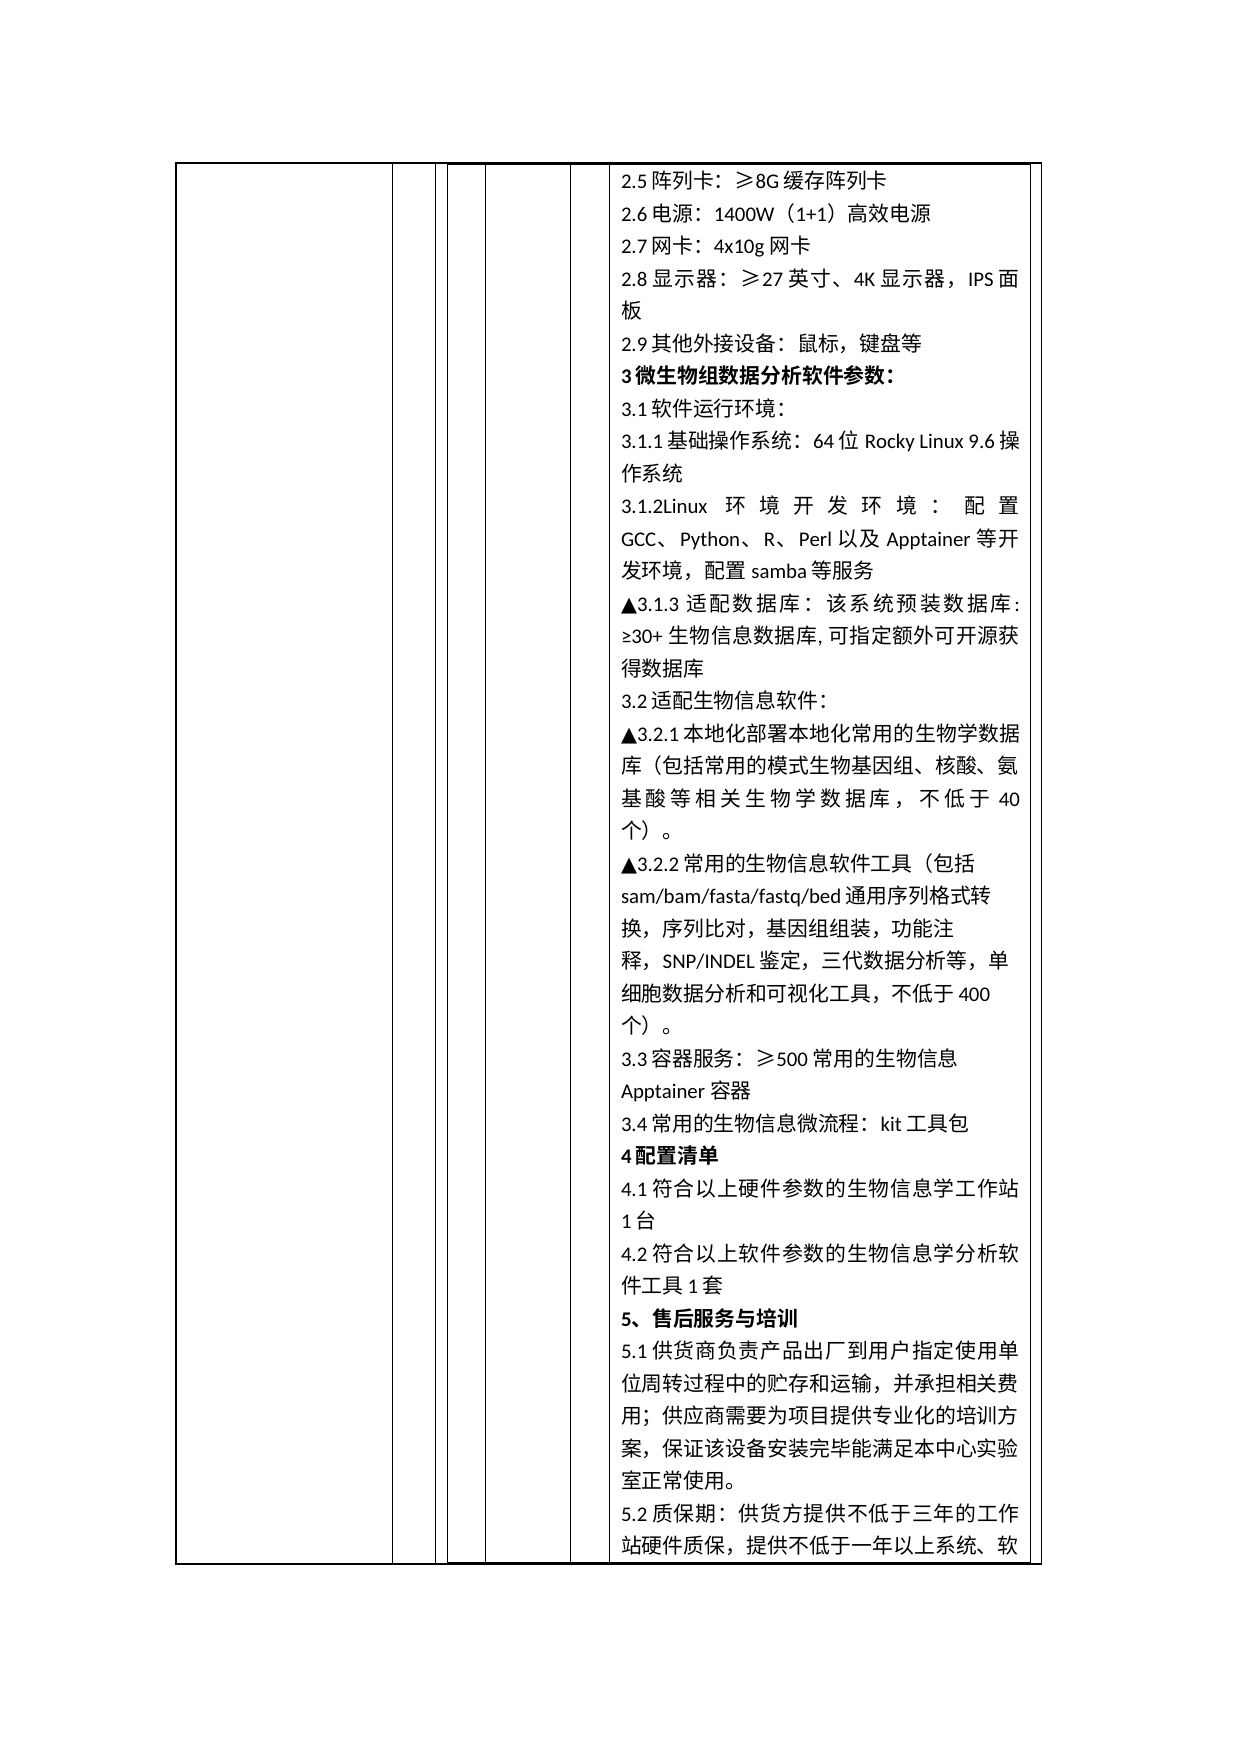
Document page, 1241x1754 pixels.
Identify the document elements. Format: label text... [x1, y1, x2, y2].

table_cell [486, 165, 570, 1562]
table_cell 2 [393, 164, 435, 1563]
table_cell [177, 164, 392, 1563]
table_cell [448, 165, 485, 1562]
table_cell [1031, 164, 1041, 1563]
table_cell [436, 164, 447, 1563]
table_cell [610, 165, 1030, 1562]
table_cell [571, 165, 609, 1562]
